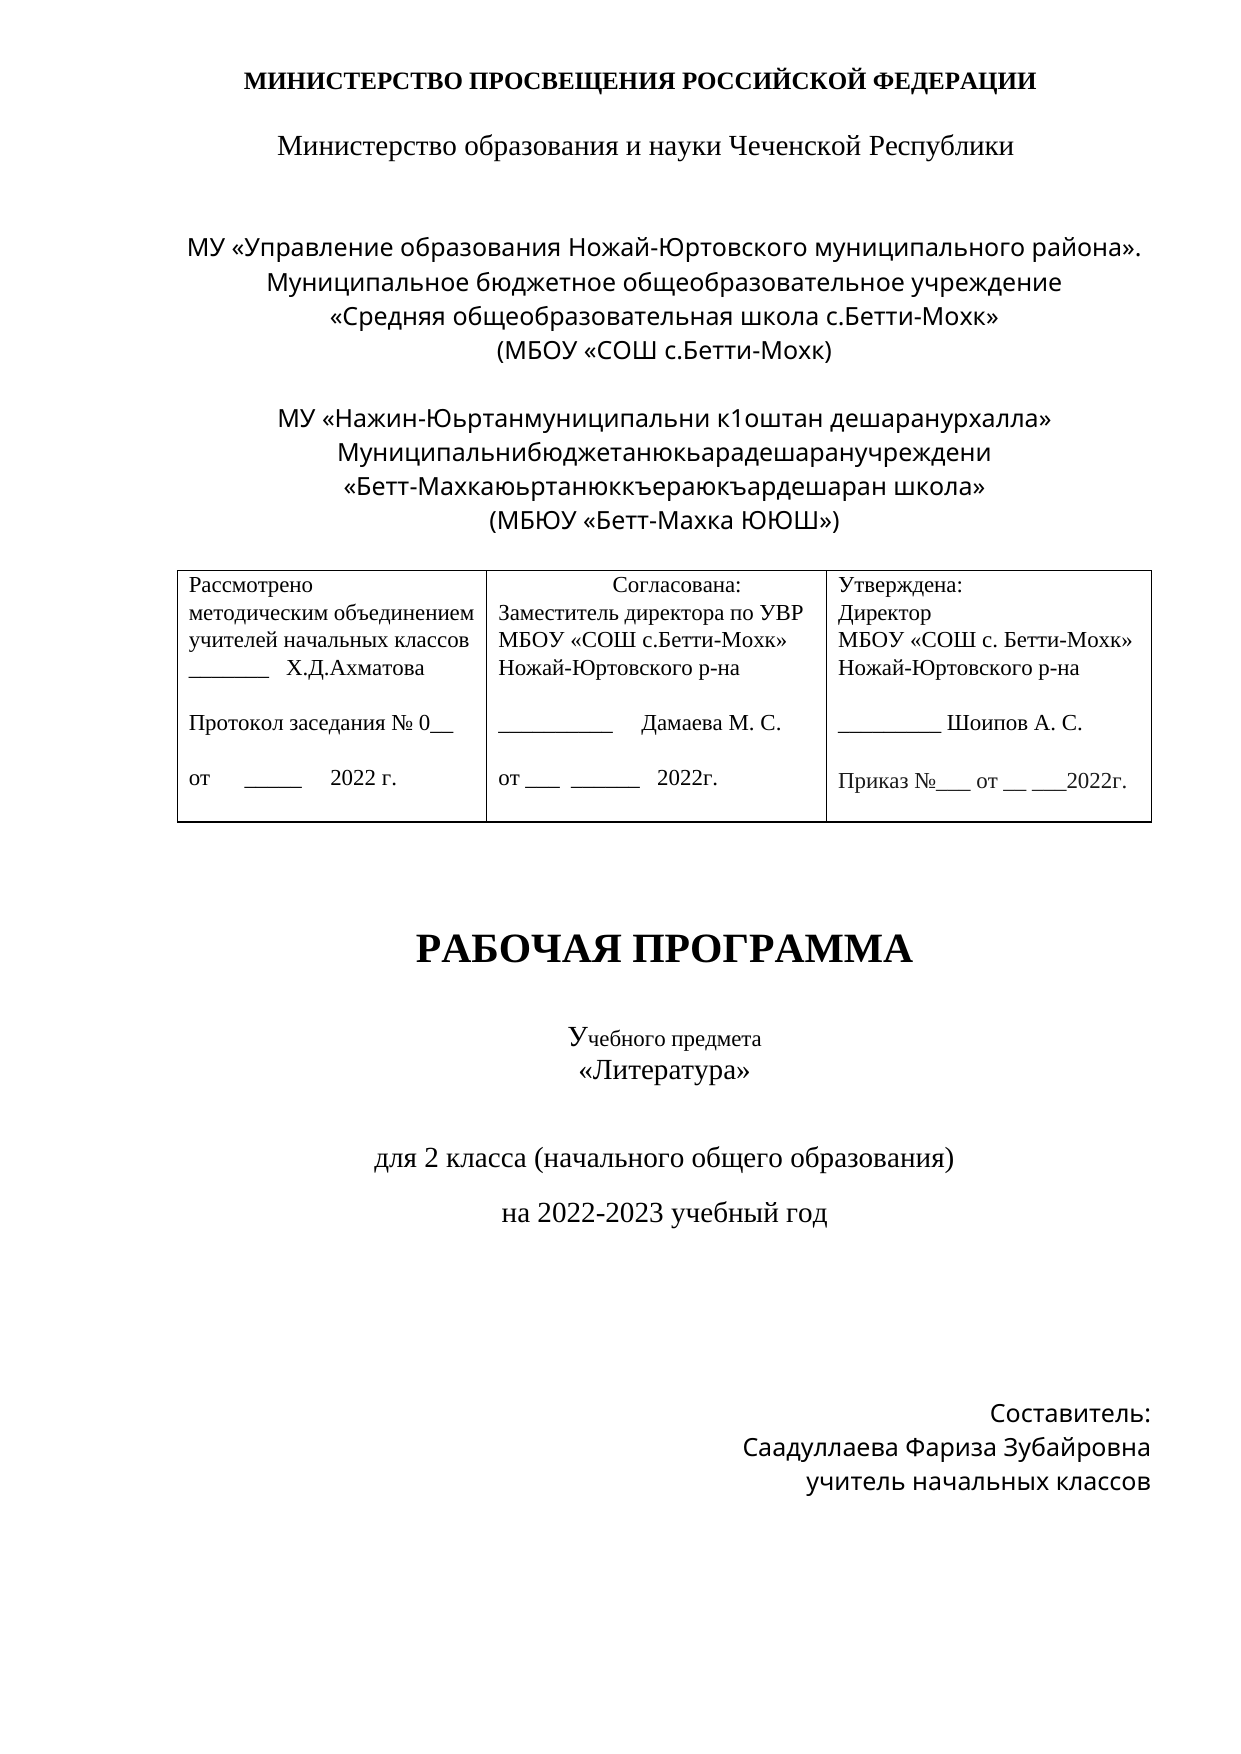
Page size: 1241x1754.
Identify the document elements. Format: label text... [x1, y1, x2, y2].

text учитель начальных классов [177, 1464, 1152, 1498]
text РАБОЧАЯ ПРОГРАММА [177, 923, 1152, 971]
table_header Рассмотрено методическим объединением учителей начальных классов _______ Х.Д.Ахматова Протокол заседания № 0__ от _____ 2022 г. [178, 571, 486, 821]
text (МБЮУ «Бетт-Махка ЮЮШ») [177, 503, 1152, 537]
text МУ «Нажин-Юьртанмуниципальни к1оштан дешаранурхалла» [177, 400, 1152, 434]
text Составитель: [177, 1396, 1152, 1430]
text Учебного предмета [177, 1019, 1152, 1052]
text Саадуллаева Фариза Зубайровна [177, 1430, 1152, 1464]
text Муниципальное бюджетное общеобразовательное учреждение [177, 264, 1152, 298]
text МУ «Управление образования Ножай-Юртовского муниципального района». [177, 230, 1152, 264]
text (МБОУ «СОШ с.Бетти-Мохк) [177, 332, 1152, 366]
text «Средняя общеобразовательная школа с.Бетти-Мохк» [177, 298, 1152, 332]
text Муниципальнибюджетанюкьарадешаранучреждени [177, 434, 1152, 468]
text МИНИСТЕРСТВО ПРОСВЕЩЕНИЯ РОССИЙСКОЙ ФЕДЕРАЦИИ [177, 66, 1078, 95]
text на 2022-2023 учебный год [177, 1195, 1152, 1228]
text Министерство образования и науки Чеченской Республики [162, 128, 1034, 162]
table_header Согласована: Заместитель директора по УВР МБОУ «СОШ с.Бетти-Мохк» Ножай-Юртовского р-на __________ Дамаева М. С. от ___ ______ 2022г. [487, 571, 826, 821]
table_header Утверждена: Директор МБОУ «СОШ с. Бетти-Мохк» Ножай-Юртовского р-на _________ Шоипов А. С. Приказ №___ от __ ___2022г. [827, 571, 1151, 821]
text «Литература» [177, 1052, 1152, 1086]
text «Бетт-Махкаюьртанюккъераюкъардешаран школа» [177, 468, 1152, 503]
text для 2 класса (начального общего образования) [177, 1140, 1152, 1174]
